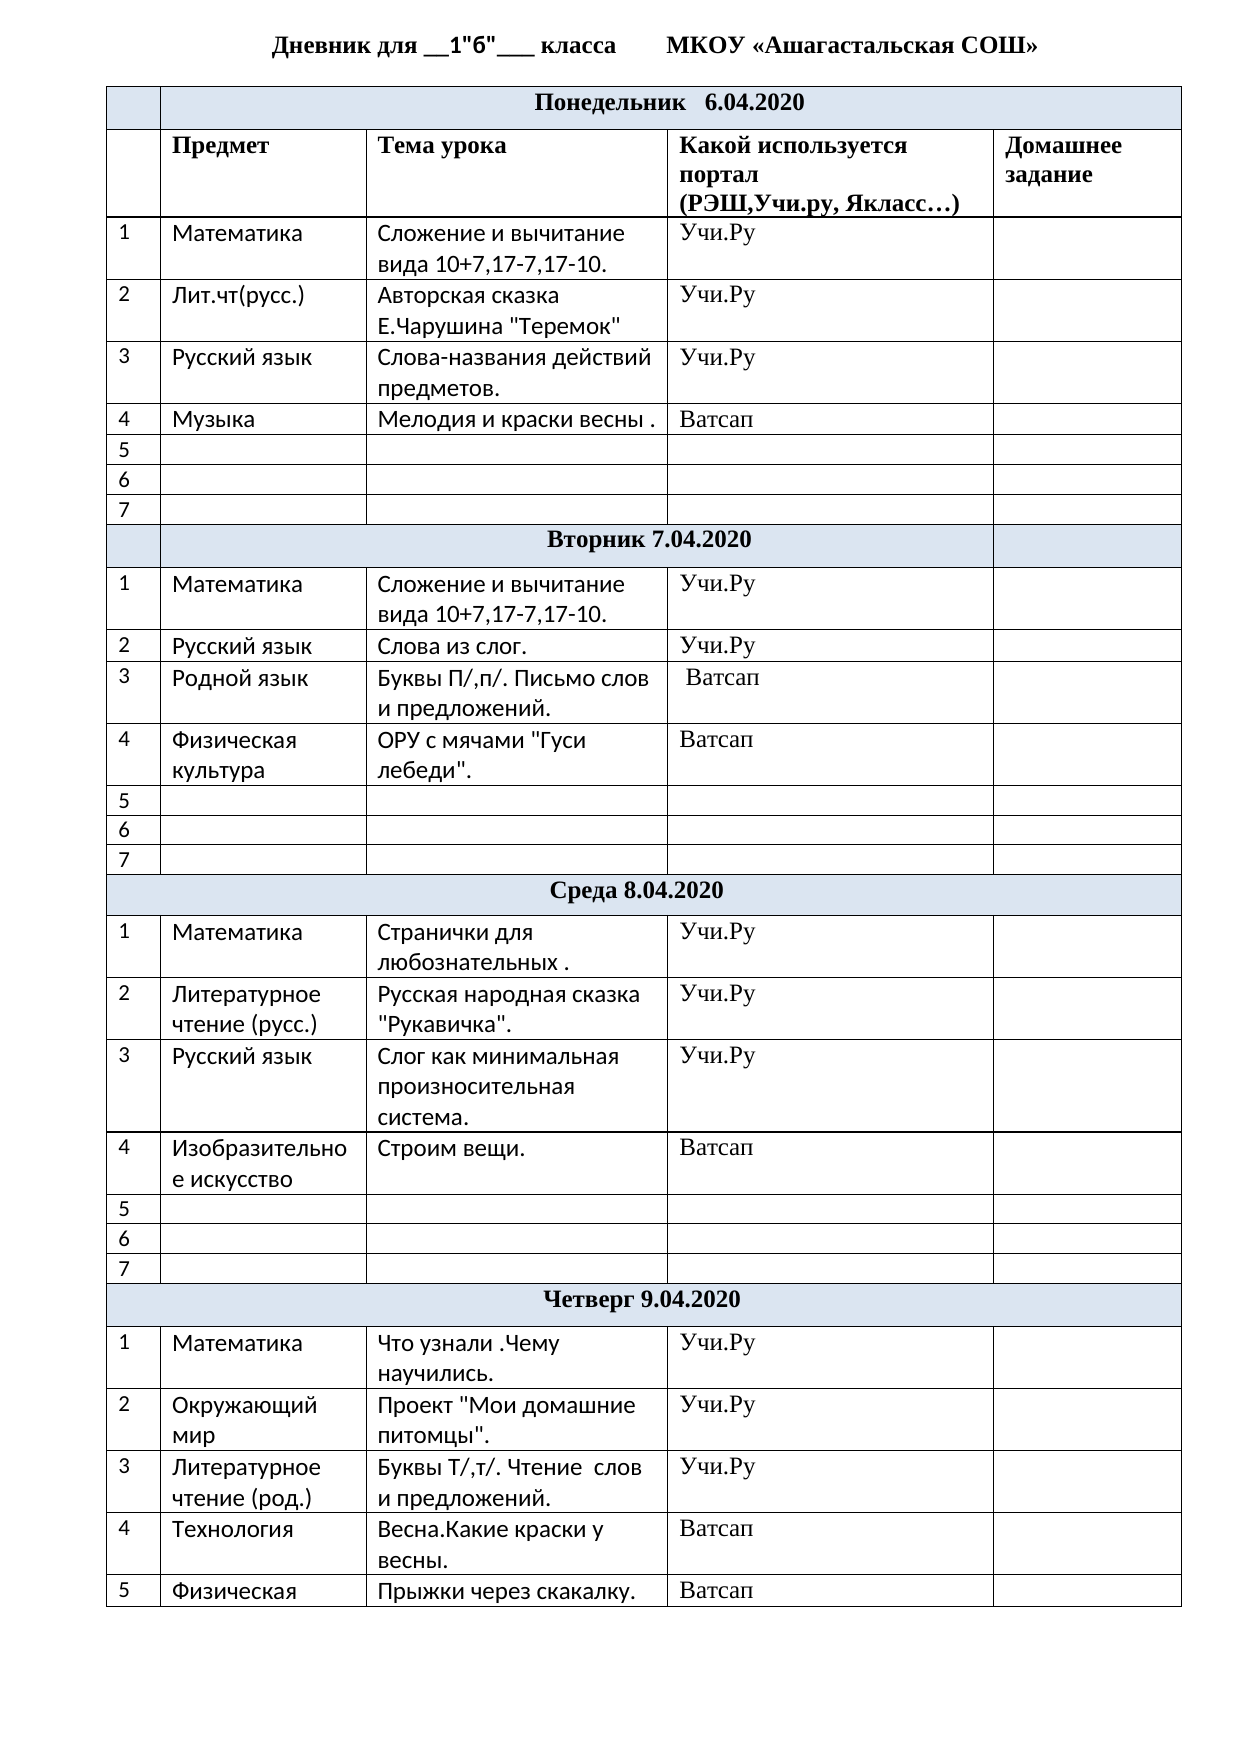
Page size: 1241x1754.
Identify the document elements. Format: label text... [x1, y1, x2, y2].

table_cell Ватсап [668, 1575, 993, 1606]
table_cell [161, 786, 366, 814]
table_cell [994, 404, 1181, 434]
table_cell [668, 1195, 993, 1223]
table_cell Мелодия и краски весны . [367, 404, 667, 434]
table_cell [994, 724, 1181, 785]
table_cell [367, 1195, 667, 1223]
table_cell Четверг 9.04.2020 [107, 1284, 1181, 1326]
table_cell 3 [107, 342, 160, 403]
table_cell 3 [107, 1451, 160, 1512]
table_cell 6 [107, 465, 160, 494]
table_cell Математика [161, 916, 366, 977]
table_cell [668, 845, 993, 874]
table_cell Литературное чтение (род.) [161, 1451, 366, 1512]
table_cell 6 [107, 1224, 160, 1253]
table_cell 1 [107, 218, 160, 278]
table_cell 4 [107, 724, 160, 785]
table_cell [994, 342, 1181, 403]
table_cell [367, 816, 667, 844]
table_cell Что узнали .Чему научились. [367, 1327, 667, 1388]
table_cell Изобразительное искусство [161, 1133, 366, 1193]
table_cell [994, 845, 1181, 874]
table_cell [367, 786, 667, 814]
table_cell [367, 1254, 667, 1283]
table_cell [994, 1513, 1181, 1574]
table_cell Строим вещи. [367, 1133, 667, 1193]
table_cell 1 [107, 1327, 160, 1388]
table_cell Домашнее задание [994, 130, 1181, 216]
table_cell [994, 280, 1181, 341]
table_cell 2 [107, 280, 160, 341]
table_cell [668, 786, 993, 814]
table_cell [994, 1451, 1181, 1512]
table_cell Учи.Ру [668, 1451, 993, 1512]
table_cell [668, 1224, 993, 1253]
table_cell [994, 1575, 1181, 1606]
table_cell [161, 435, 366, 464]
table_cell [994, 568, 1181, 629]
table_cell Ватсап [668, 404, 993, 434]
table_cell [367, 1575, 667, 1606]
table_cell 5 [107, 1195, 160, 1223]
table_cell 2 [107, 630, 160, 661]
text Дневник для __1"б"___ класса МКОУ «Ашагастальская СОШ» [118, 29, 1152, 60]
table_cell Математика [161, 1327, 366, 1388]
table_cell Учи.Ру [668, 916, 993, 977]
table_cell Русский язык [161, 630, 366, 661]
table_cell [161, 495, 366, 523]
table_cell [994, 525, 1181, 567]
table_cell 3 [107, 662, 160, 723]
table_cell Русский язык [161, 342, 366, 403]
table_cell 2 [107, 1389, 160, 1450]
table_cell 5 [107, 435, 160, 464]
table_cell [161, 465, 366, 494]
table_cell Ватсап [668, 1133, 993, 1193]
table_cell Ватсап [668, 1513, 993, 1574]
table_cell Учи.Ру [668, 630, 993, 661]
table_cell Слова из слог. [367, 630, 667, 661]
table_cell [994, 916, 1181, 977]
table_cell Вторник 7.04.2020 [161, 525, 993, 567]
table_cell Учи.Ру [668, 218, 993, 278]
table_cell Буквы Т/,т/. Чтение слов и предложений. [367, 1451, 667, 1512]
table_cell Ватсап [668, 662, 993, 723]
table_cell [994, 816, 1181, 844]
table_cell [668, 1254, 993, 1283]
table_cell Проект "Мои домашние питомцы". [367, 1389, 667, 1450]
table_cell Авторская сказка Е.Чарушина "Теремок" [367, 280, 667, 341]
table_cell Тема урока [367, 130, 667, 216]
table_cell Предмет [161, 130, 366, 216]
table_cell Музыка [161, 404, 366, 434]
table_cell 6 [107, 816, 160, 844]
table_cell Учи.Ру [668, 342, 993, 403]
table_cell Окружающий мир [161, 1389, 366, 1450]
table_cell Лит.чт(русс.) [161, 280, 366, 341]
table_cell 7 [107, 1254, 160, 1283]
table_cell [994, 435, 1181, 464]
table_cell ОРУ с мячами "Гуси лебеди". [367, 724, 667, 785]
table_cell [367, 1224, 667, 1253]
table_cell [367, 495, 667, 523]
table_cell 1 [107, 568, 160, 629]
table_cell [994, 495, 1181, 523]
table_cell Математика [161, 218, 366, 278]
table_cell [161, 1224, 366, 1253]
table_cell Учи.Ру [668, 568, 993, 629]
table_cell [367, 435, 667, 464]
table_cell 7 [107, 845, 160, 874]
table_cell Слова-названия действий предметов. [367, 342, 667, 403]
table_cell [107, 130, 160, 216]
table_cell Сложение и вычитание вида 10+7,17-7,17-10. [367, 218, 667, 278]
table_cell Учи.Ру [668, 1389, 993, 1450]
table_cell [994, 786, 1181, 814]
table_cell [367, 465, 667, 494]
table_cell Сложение и вычитание вида 10+7,17-7,17-10. [367, 568, 667, 629]
table_cell 1 [107, 916, 160, 977]
table_cell 5 [107, 786, 160, 814]
table_cell [994, 1327, 1181, 1388]
table_cell [994, 1195, 1181, 1223]
table_cell 4 [107, 1513, 160, 1574]
table_cell [994, 978, 1181, 1039]
table_cell [668, 495, 993, 523]
table_cell 4 [107, 1133, 160, 1193]
table_cell 3 [107, 1040, 160, 1131]
table_cell [994, 218, 1181, 278]
table_cell [161, 1195, 366, 1223]
table_cell 5 [107, 1575, 160, 1606]
table_cell Учи.Ру [668, 978, 993, 1039]
table_cell 7 [107, 495, 160, 523]
table_cell 2 [107, 978, 160, 1039]
table_cell [994, 662, 1181, 723]
table_cell Технология [161, 1513, 366, 1574]
table_cell Ватсап [668, 724, 993, 785]
table_cell Математика [161, 568, 366, 629]
table_cell Учи.Ру [668, 280, 993, 341]
table_cell 4 [107, 404, 160, 434]
table_header Понедельник 6.04.2020 [161, 87, 1181, 129]
table_cell [161, 1254, 366, 1283]
table_cell Русская народная сказка "Рукавичка". [367, 978, 667, 1039]
table_cell [994, 1254, 1181, 1283]
table_cell [367, 845, 667, 874]
table_cell [994, 1389, 1181, 1450]
table_cell [161, 845, 366, 874]
table_cell [668, 816, 993, 844]
table_cell [161, 816, 366, 844]
table_cell Весна.Какие краски у весны. [367, 1513, 667, 1574]
table_cell Физическая культура [161, 724, 366, 785]
table_cell [994, 1133, 1181, 1193]
table_cell Литературное чтение (русс.) [161, 978, 366, 1039]
table_cell Буквы П/,п/. Письмо слов и предложений. [367, 662, 667, 723]
table_cell [994, 1040, 1181, 1131]
table_cell Среда 8.04.2020 [107, 875, 1181, 915]
table_cell [668, 465, 993, 494]
table_cell [668, 435, 993, 464]
table_cell [994, 630, 1181, 661]
table_cell Русский язык [161, 1040, 366, 1131]
table_cell [107, 525, 160, 567]
table_cell Странички для любознательных . [367, 916, 667, 977]
table_cell Родной язык [161, 662, 366, 723]
table_cell [994, 465, 1181, 494]
table_cell Какой используется портал (РЭШ,Учи.ру, Якласс…) [668, 130, 993, 216]
table_cell [994, 1224, 1181, 1253]
table_cell Учи.Ру [668, 1040, 993, 1131]
table_cell Учи.Ру [668, 1327, 993, 1388]
table_header [107, 87, 160, 129]
table_cell Слог как минимальная произносительная система. [367, 1040, 667, 1131]
table_cell Физическая культура [161, 1575, 366, 1606]
